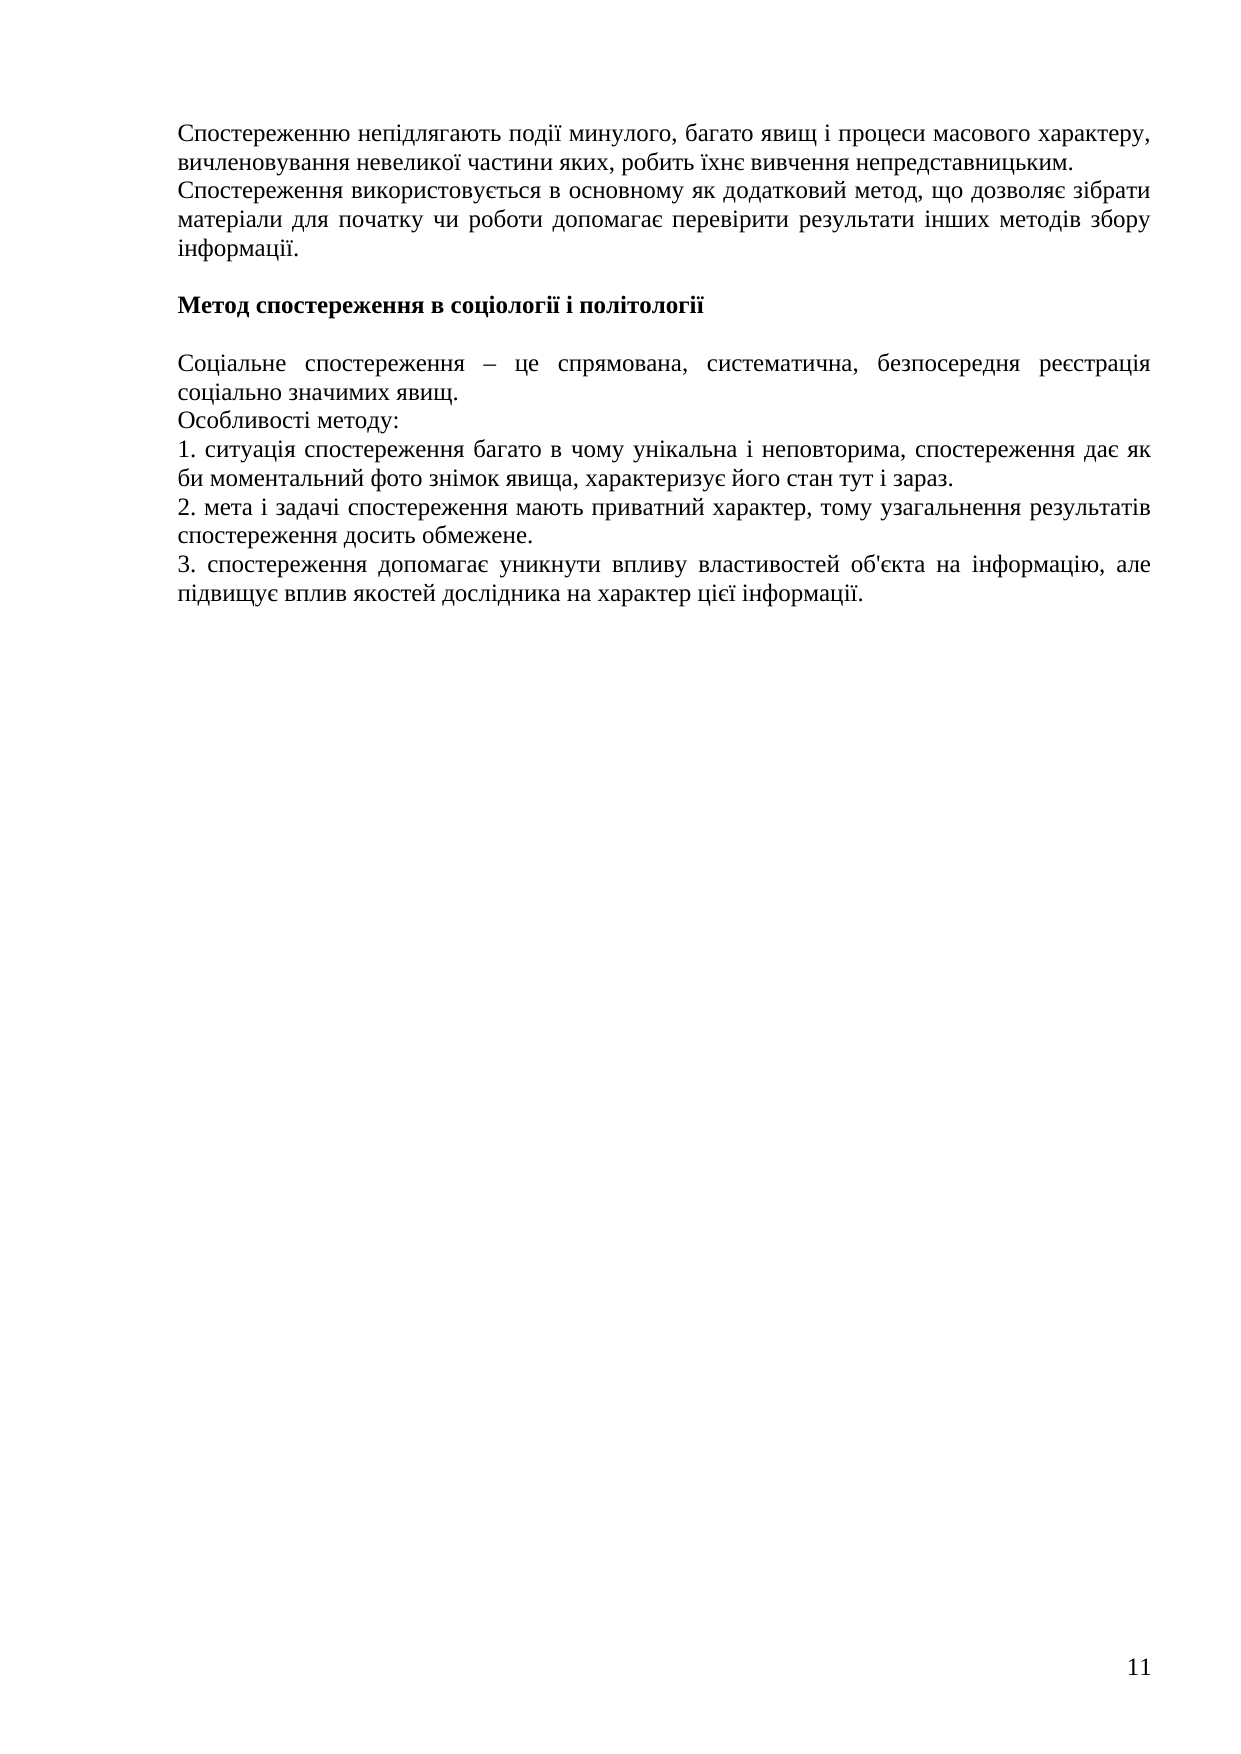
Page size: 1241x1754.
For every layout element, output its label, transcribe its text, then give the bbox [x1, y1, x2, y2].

text 3. спостереження допомагає уникнути впливу властивостей об'єкта на інформацію, але підвищує вплив якостей дослідника на характер цієї інформації. [177, 549, 1152, 607]
text 1. ситуація спостереження багато в чому унікальна і неповторима, спостереження дає як би моментальний фото знімок явища, характеризує його стан тут і зараз. [177, 434, 1152, 492]
text Метод спостереження в соціології і політології [177, 291, 1152, 319]
text Особливості методу: [177, 406, 1152, 434]
text Соціальне спостереження – це спрямована, систематична, безпосередня реєстрація соціально значимих явищ. [177, 348, 1152, 406]
text Спостереженню непідлягають події минулого, багато явищ і процеси масового характеру, вичленовування невеликої частини яких, робить їхнє вивчення непредставницьким. [177, 118, 1152, 176]
text 2. мета і задачі спостереження мають приватний характер, тому узагальнення результатів спостереження досить обмежене. [177, 492, 1152, 549]
text Спостереження використовується в основному як додатковий метод, що дозволяє зібрати матеріали для початку чи роботи допомагає перевірити результати інших методів збору інформації. [177, 176, 1152, 262]
